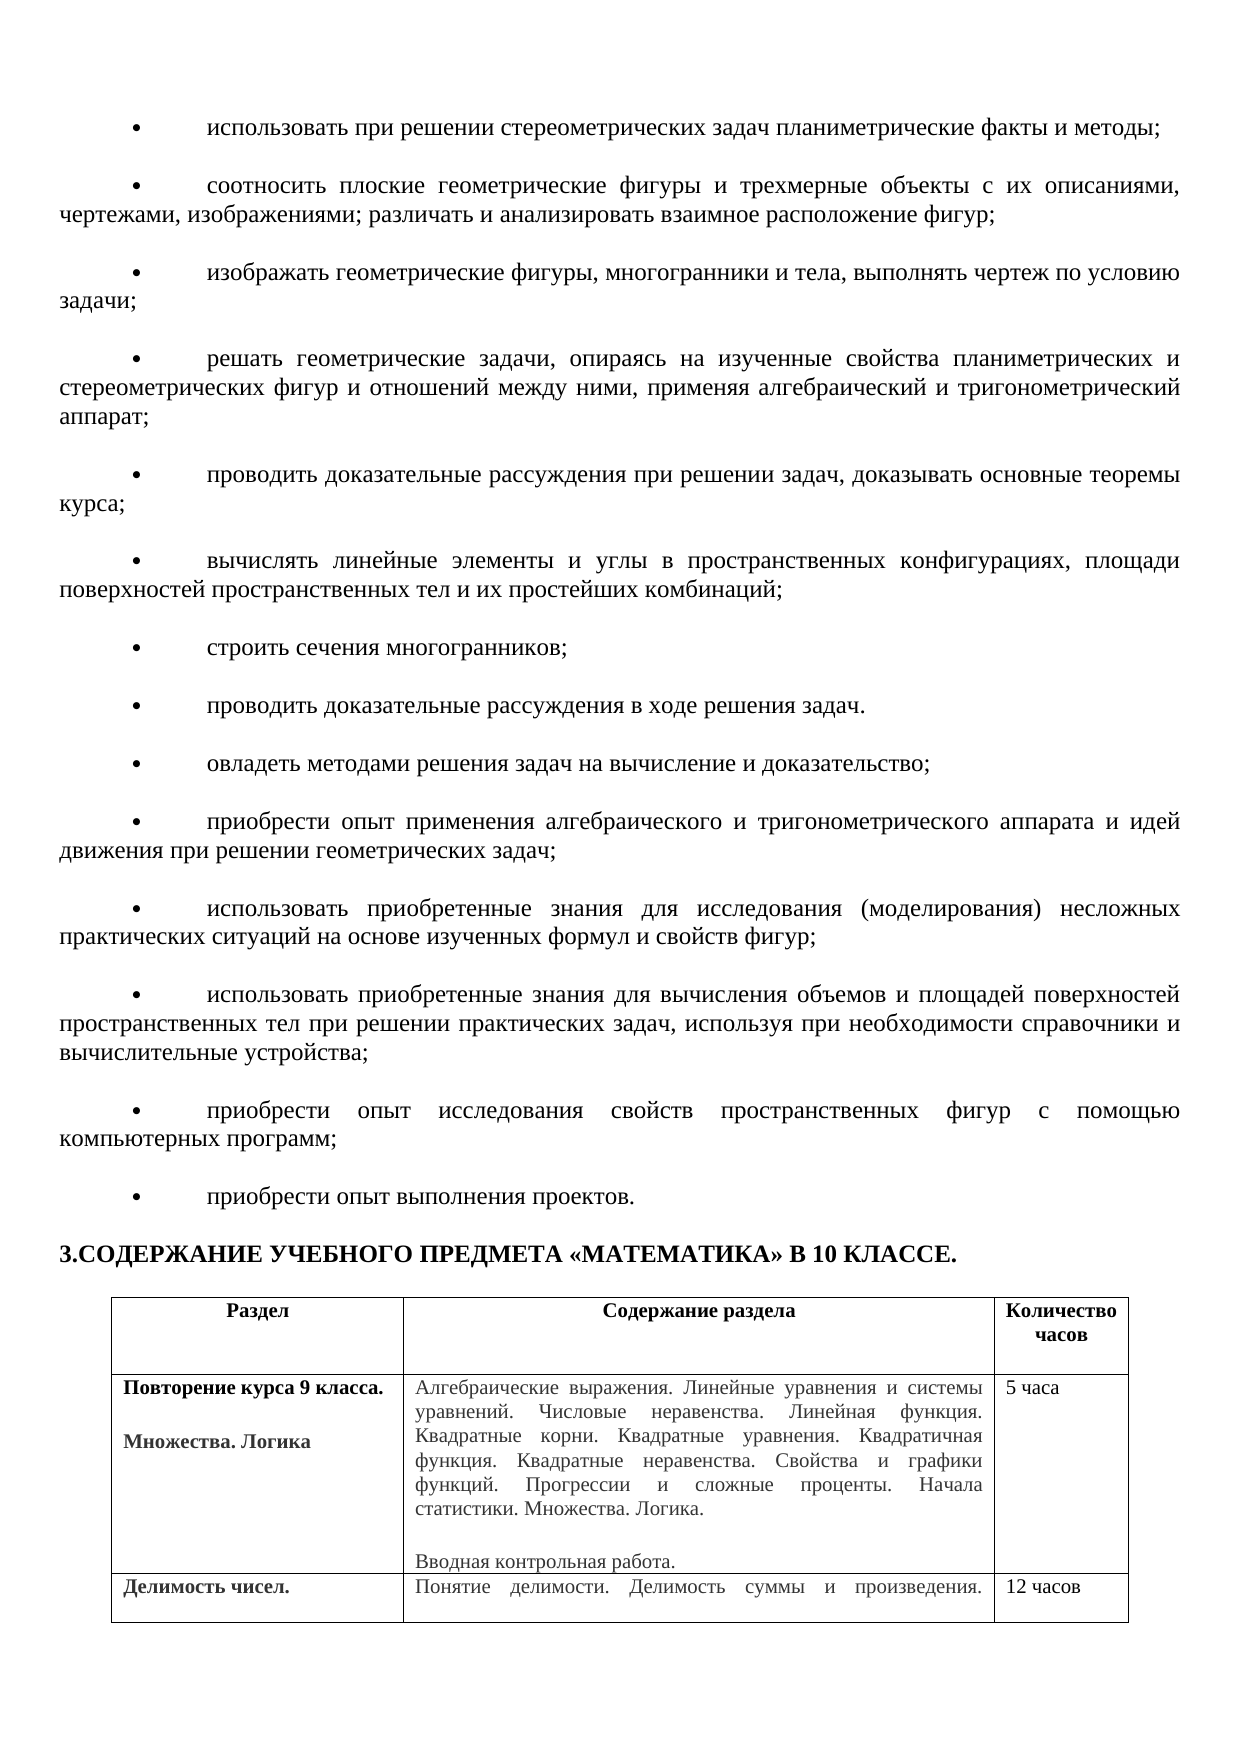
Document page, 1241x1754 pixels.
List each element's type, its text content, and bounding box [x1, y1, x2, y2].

table_header Содержание раздела [404, 1298, 994, 1374]
table_cell Повторение курса 9 класса. Множества. Логика [112, 1375, 403, 1573]
table_cell Делимость чисел. [112, 1574, 403, 1622]
list использовать при решении стереометрических задач планиметрические факты и методы; [59, 112, 1181, 141]
list вычислять линейные элементы и углы в пространственных конфигурациях, площади поверхностей пространственных тел и их простейших комбинаций; [59, 546, 1181, 603]
list приобрести опыт применения алгебраического и тригонометрического аппарата и идей движения при решении геометрических задач; [59, 806, 1181, 863]
table_header Количество часов [995, 1298, 1128, 1374]
table_cell 5 часа [995, 1375, 1128, 1573]
list соотносить плоские геометрические фигуры и трехмерные объекты с их описаниями, чертежами, изображениями; различать и анализировать взаимное расположение фигур; [59, 170, 1181, 228]
list строить сечения многогранников; [59, 632, 1181, 661]
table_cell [404, 1574, 994, 1622]
table_cell Алгебраические выражения. Линейные уравнения и системы уравнений. Числовые неравенства. Линейная функция. Квадратные корни. Квадратные уравнения. Квадратичная функция. Квадратные неравенства. Свойства и графики функций. Прогрессии и сложные проценты. Начала статистики. Множества. Логика. Вводная контрольная работа. [404, 1375, 994, 1573]
text 3.СОДЕРЖАНИЕ УЧЕБНОГО ПРЕДМЕТА «МАТЕМАТИКА» В 10 КЛАССЕ. [59, 1239, 1181, 1268]
list использовать приобретенные знания для исследования (моделирования) несложных практических ситуаций на основе изученных формул и свойств фигур; [59, 893, 1181, 950]
list проводить доказательные рассуждения при решении задач, доказывать основные теоремы курса; [59, 459, 1181, 516]
list овладеть методами решения задач на вычисление и доказательство; [59, 748, 1181, 777]
table_cell 12 часов [995, 1574, 1128, 1622]
list проводить доказательные рассуждения в ходе решения задач. [59, 690, 1181, 719]
table_header Раздел [112, 1298, 403, 1374]
list приобрести опыт исследования свойств пространственных фигур с помощью компьютерных программ; [59, 1095, 1181, 1152]
list использовать приобретенные знания для вычисления объемов и площадей поверхностей пространственных тел при решении практических задач, используя при необходимости справочники и вычислительные устройства; [59, 979, 1181, 1066]
list решать геометрические задачи, опираясь на изученные свойства планиметрических и стереометрических фигур и отношений между ними, применяя алгебраический и тригонометрический аппарат; [59, 343, 1181, 430]
list изображать геометрические фигуры, многогранники и тела, выполнять чертеж по условию задачи; [59, 257, 1181, 314]
list приобрести опыт выполнения проектов. [59, 1181, 1181, 1210]
